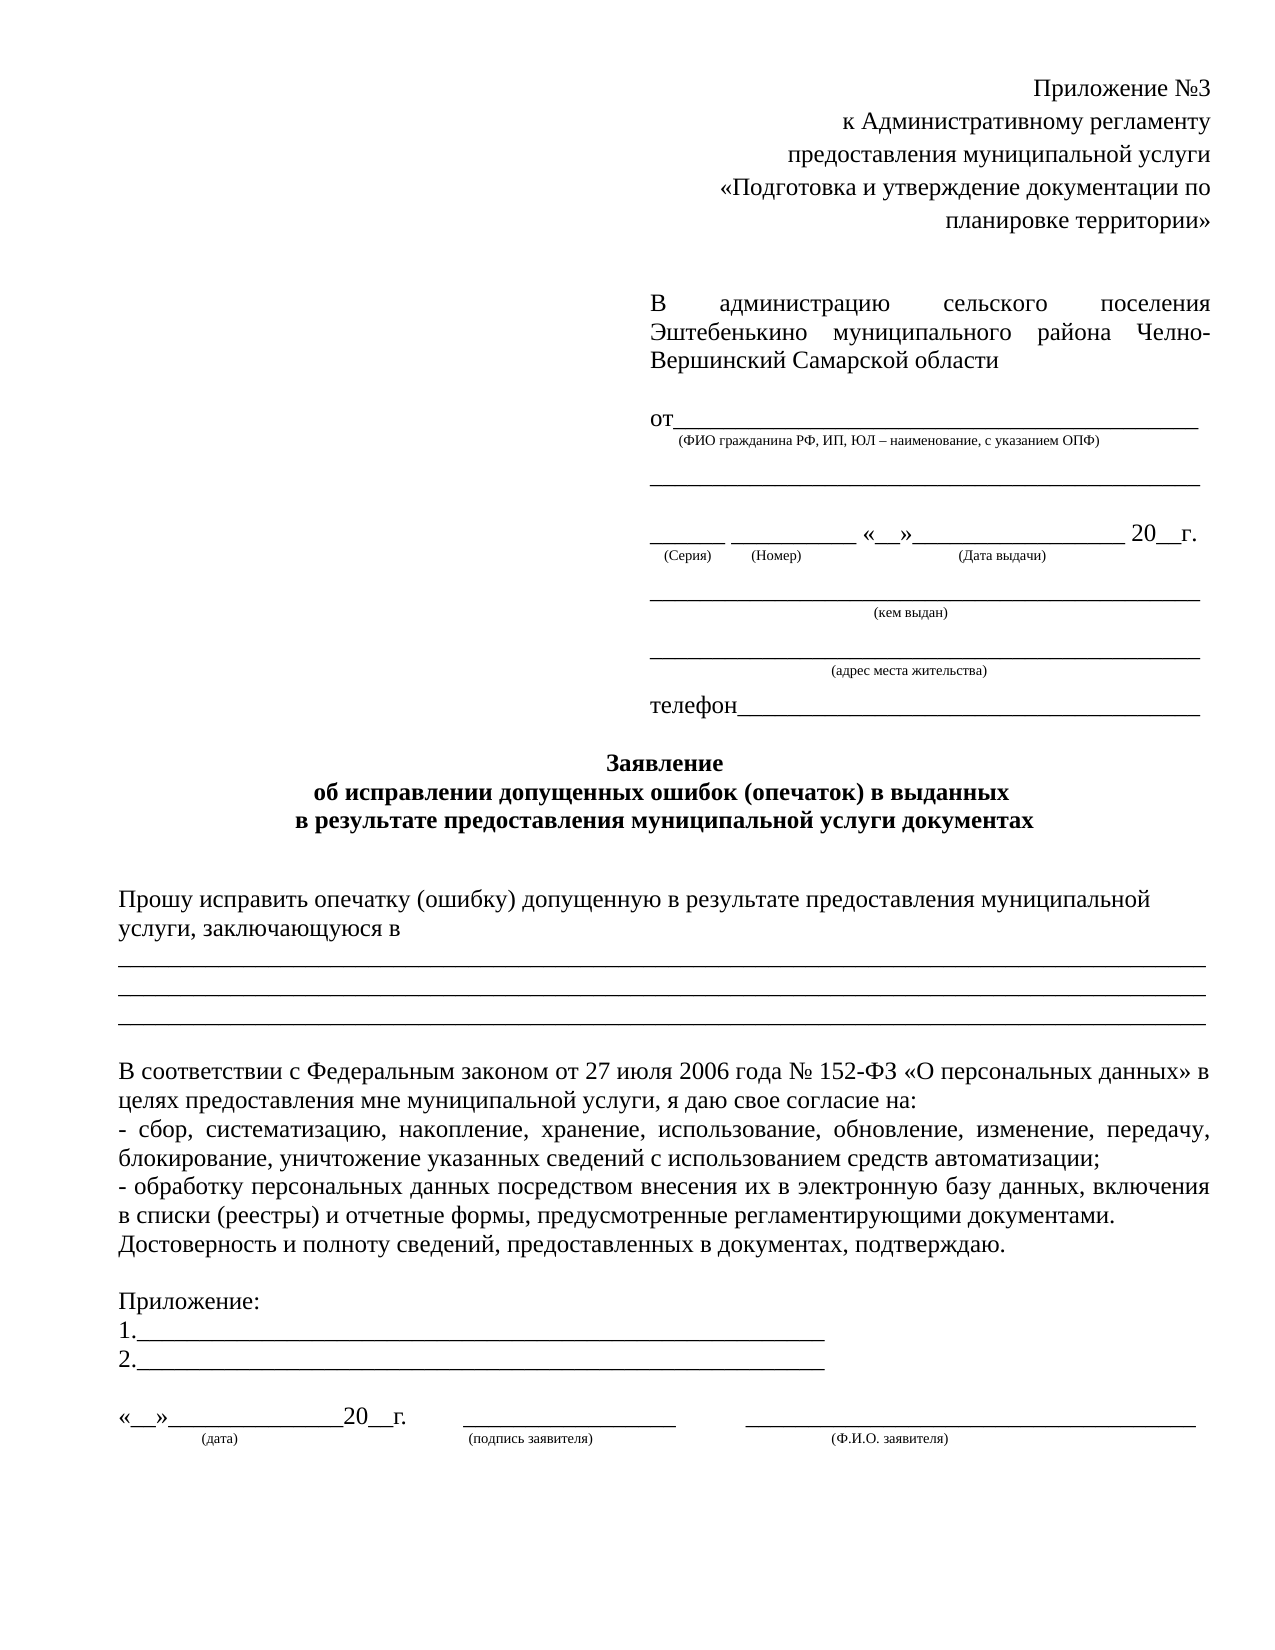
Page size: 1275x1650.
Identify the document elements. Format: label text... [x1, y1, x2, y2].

text телефон_____________________________________ [650, 691, 1211, 719]
text - сбор, систематизацию, накопление, хранение, использование, обновление, изменение, передачу, блокирование, уничтожение указанных сведений с использованием средств автоматизации; [118, 1114, 1211, 1171]
text Достоверность и полноту сведений, предоставленных в документах, подтверждаю. [118, 1229, 1211, 1258]
text 2._______________________________________________________ [118, 1344, 1211, 1373]
text ____________________________________________ [650, 633, 1211, 662]
text - обработку персональных данных посредством внесения их в электронную базу данных, включения в списки (реестры) и отчетные формы, предусмотренные регламентирующими документами. [118, 1171, 1211, 1229]
text (кем выдан) [650, 604, 1211, 633]
text (Серия) (Номер) (Дата выдачи) [650, 547, 1211, 576]
text ____________________________________________ [650, 461, 1211, 489]
text ____________________________________________ [650, 576, 1211, 604]
text от__________________________________________ [650, 403, 1211, 432]
text «__»______________20__г. _________________ ____________________________________ [118, 1401, 1211, 1430]
text Приложение №3 к Административному регламенту предоставления муниципальной услуги «Подготовка и утверждение документации по планировке территории» [699, 73, 1211, 234]
text 1._______________________________________________________ [118, 1315, 1211, 1344]
text Заявление об исправлении допущенных ошибок (опечаток) в выданных в результате предоставления муниципальной услуги документах [118, 748, 1211, 834]
text (адрес места жительства) [650, 662, 1211, 691]
text (ФИО гражданина РФ, ИП, ЮЛ – наименование, с указанием ОПФ) [650, 432, 1211, 461]
text Прошу исправить опечатку (ошибку) допущенную в результате предоставления муниципальной услуги, заключающуюся в _____________________________________________________________________________________________________________________________________________________________________________________________________________________________________________________________________ [118, 884, 1211, 1028]
text (дата) (подпись заявителя) (Ф.И.О. заявителя) [118, 1430, 1211, 1459]
text В соответствии с Федеральным законом от 27 июля 2006 года № 152-ФЗ «О персональных данных» в целях предоставления мне муниципальной услуги, я даю свое согласие на: [118, 1056, 1211, 1114]
text В администрацию сельского поселения Эштебенькино муниципального района Челно-Вершинский Самарской области [650, 288, 1211, 374]
text Приложение: [118, 1286, 1211, 1315]
text ______ __________ «__»_________________ 20__г. [650, 518, 1211, 547]
